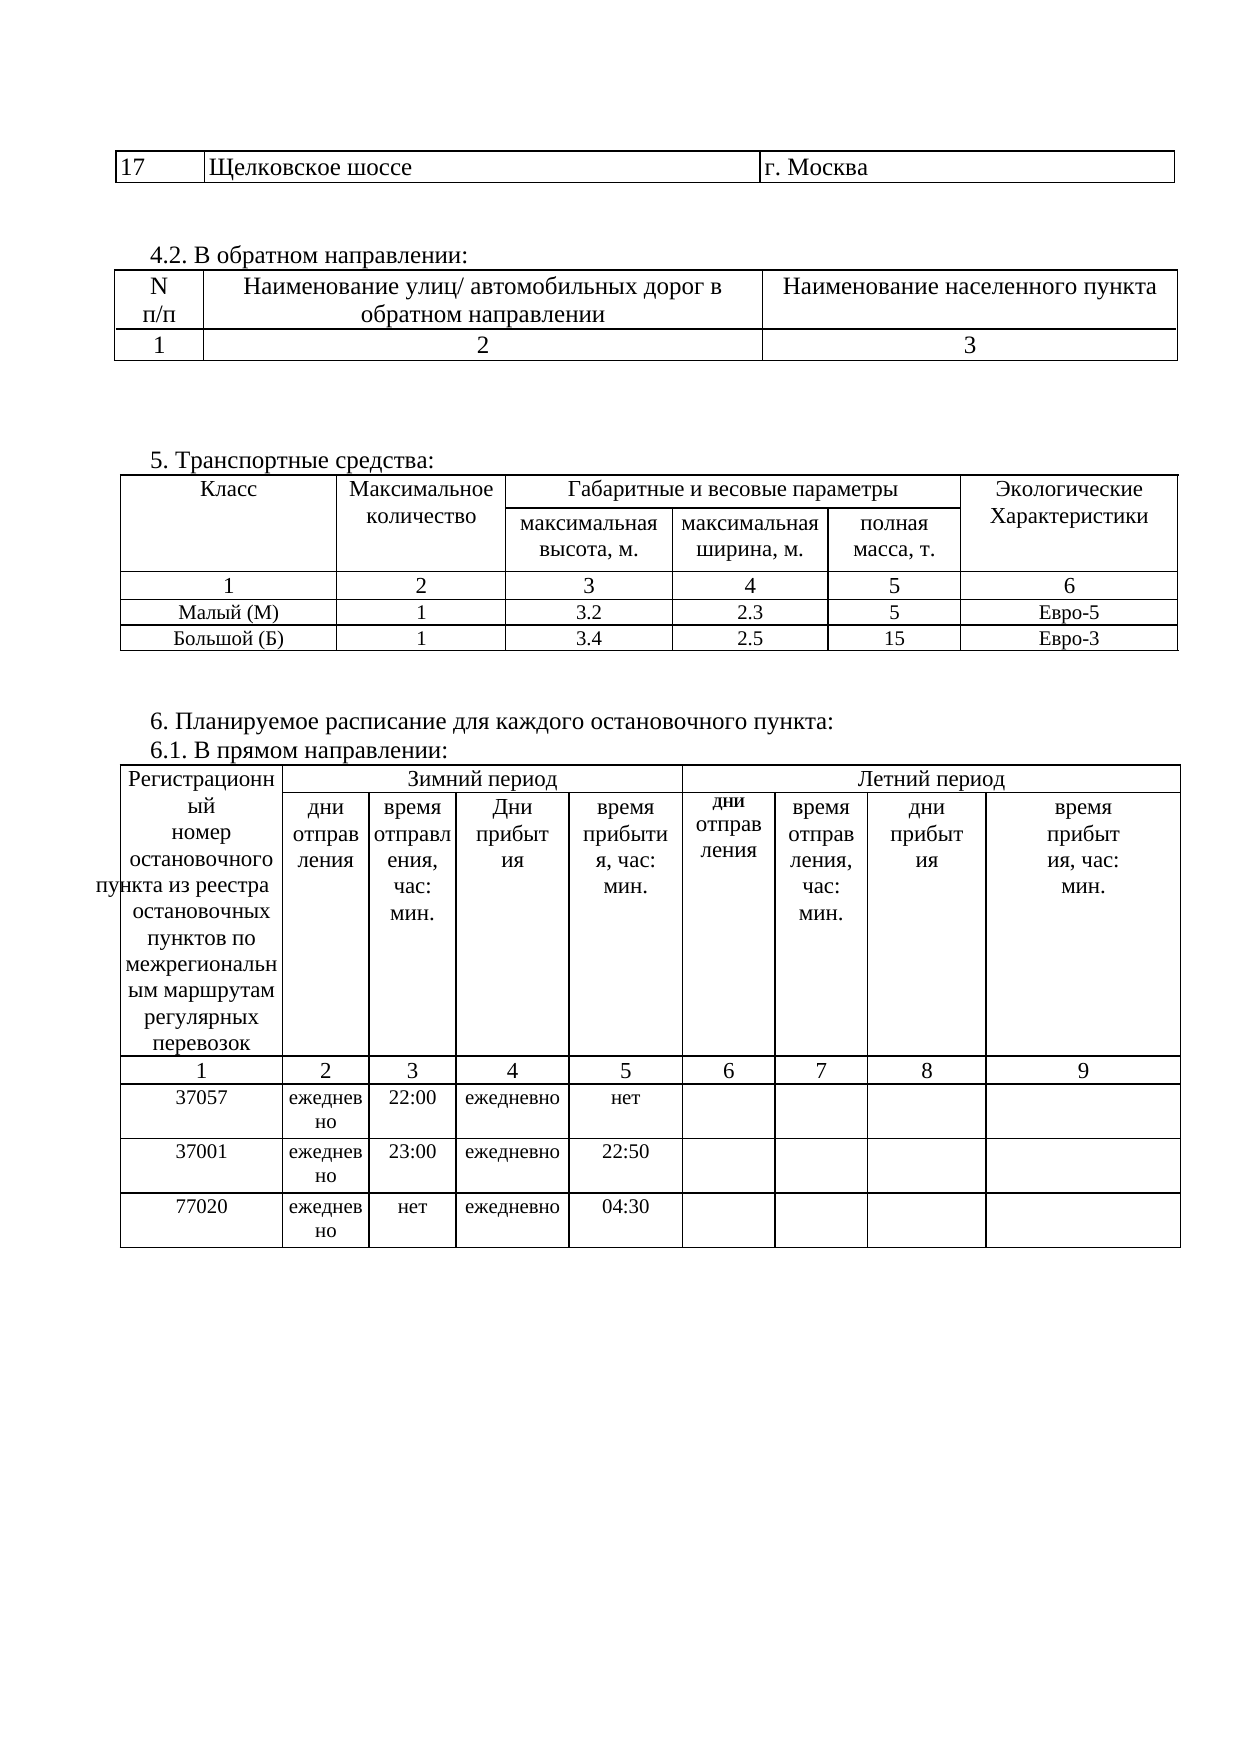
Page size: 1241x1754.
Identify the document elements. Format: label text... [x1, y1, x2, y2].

table_cell время отправл ения, час: мин. [370, 793, 455, 1055]
table_cell Щелковское шоссе [205, 152, 759, 181]
table_cell ежедневно [283, 1194, 368, 1246]
table_cell 1 [337, 600, 505, 624]
table_cell 8 [868, 1057, 985, 1083]
table_cell [776, 1085, 867, 1138]
table_cell 2 [204, 330, 762, 360]
table_cell [683, 1194, 774, 1246]
table_cell 37001 [121, 1139, 282, 1192]
table_cell 37057 [121, 1085, 282, 1138]
table_cell [868, 1139, 985, 1192]
table_cell 2 [337, 572, 505, 598]
table_cell 4 [673, 572, 827, 598]
table_cell 5 [570, 1057, 682, 1083]
table_cell 6 [683, 1057, 774, 1083]
table_header Габаритные и весовые параметры [506, 476, 960, 507]
table_cell ежедневно [283, 1139, 368, 1192]
table_cell [987, 1194, 1180, 1246]
table_header Наименование населенного пункта [763, 271, 1177, 328]
table_cell время прибыт ия, час: мин. [987, 793, 1180, 1055]
table_cell 5 [829, 572, 960, 598]
table_cell 9 [987, 1057, 1180, 1083]
text 5. Транспортные средства: [150, 445, 1090, 474]
table_cell Малый (М) [121, 600, 336, 624]
table_cell 04:30 [570, 1194, 682, 1246]
table_cell 3 [506, 572, 672, 598]
table_cell ДНИ отправ ления [683, 793, 774, 1055]
table_cell [868, 1194, 985, 1246]
table_cell [868, 1085, 985, 1138]
table_cell ежедневно [457, 1194, 568, 1246]
table_cell дни прибыт ия [868, 793, 985, 1055]
table_cell 1 [121, 572, 336, 598]
table_header Экологические Характеристики [961, 476, 1177, 571]
table_cell 15 [829, 626, 960, 650]
table_cell [683, 1085, 774, 1138]
table_cell [776, 1194, 867, 1246]
table_cell нет [570, 1085, 682, 1138]
table_header Летний период [683, 766, 1180, 792]
table_header Класс [121, 476, 336, 571]
text 6. Планируемое расписание для каждого остановочного пункта: [150, 706, 1090, 735]
table_cell максимальная ширина, м. [673, 509, 827, 571]
table_cell Большой (Б) [121, 626, 336, 650]
table_cell г. Москва [761, 152, 1174, 181]
table_cell 2 [283, 1057, 368, 1083]
table_header Максимальное количество [337, 476, 505, 571]
table_cell ежедневно [283, 1085, 368, 1138]
table_cell 7 [776, 1057, 867, 1083]
table_cell ежедневно [457, 1139, 568, 1192]
table_cell [683, 1139, 774, 1192]
table_cell [987, 1085, 1180, 1138]
table_header Регистрационный номер остановочного пункта из реестра остановочных пунктов по межрегиональным маршрутам регулярных перевозок [121, 766, 282, 1055]
table_cell 5 [829, 600, 960, 624]
table_cell 22:50 [570, 1139, 682, 1192]
table_cell 2.3 [673, 600, 827, 624]
table_cell 77020 [121, 1194, 282, 1246]
table_cell 3 [763, 328, 1177, 360]
table_cell 4 [457, 1057, 568, 1083]
table_cell Дни прибыт ия [457, 793, 568, 1055]
table_cell 2.5 [673, 626, 827, 650]
table_cell максимальная высота, м. [506, 509, 672, 571]
table_cell [776, 1139, 867, 1192]
table_cell 23:00 [370, 1139, 455, 1192]
table_cell ежедневно [457, 1085, 568, 1138]
table_cell 3.4 [506, 626, 672, 650]
table_cell время прибыти я, час: мин. [570, 793, 682, 1055]
table_cell Евро-5 [961, 600, 1177, 624]
text 6.1. В прямом направлении: [150, 735, 1090, 764]
table_cell полная масса, т. [829, 509, 960, 571]
table_cell 6 [961, 572, 1177, 598]
table_header N п/п [115, 271, 203, 328]
table_cell дни отправ ления [283, 793, 368, 1055]
table_cell время отправ ления, час: мин. [776, 793, 867, 1055]
table_cell [987, 1139, 1180, 1192]
text 4.2. В обратном направлении: [150, 241, 1090, 269]
table_cell Евро-3 [961, 626, 1177, 650]
table_cell нет [370, 1194, 455, 1246]
table_header Зимний период [283, 766, 682, 792]
table_cell 1 [121, 1057, 282, 1083]
table_cell 1 [337, 626, 505, 650]
table_cell 17 [117, 152, 204, 181]
table_cell 22:00 [370, 1085, 455, 1138]
table_cell 3.2 [506, 600, 672, 624]
table_cell 3 [370, 1057, 455, 1083]
table_header Наименование улиц/ автомобильных дорог в обратном направлении [204, 271, 762, 328]
table_cell 1 [115, 329, 203, 360]
